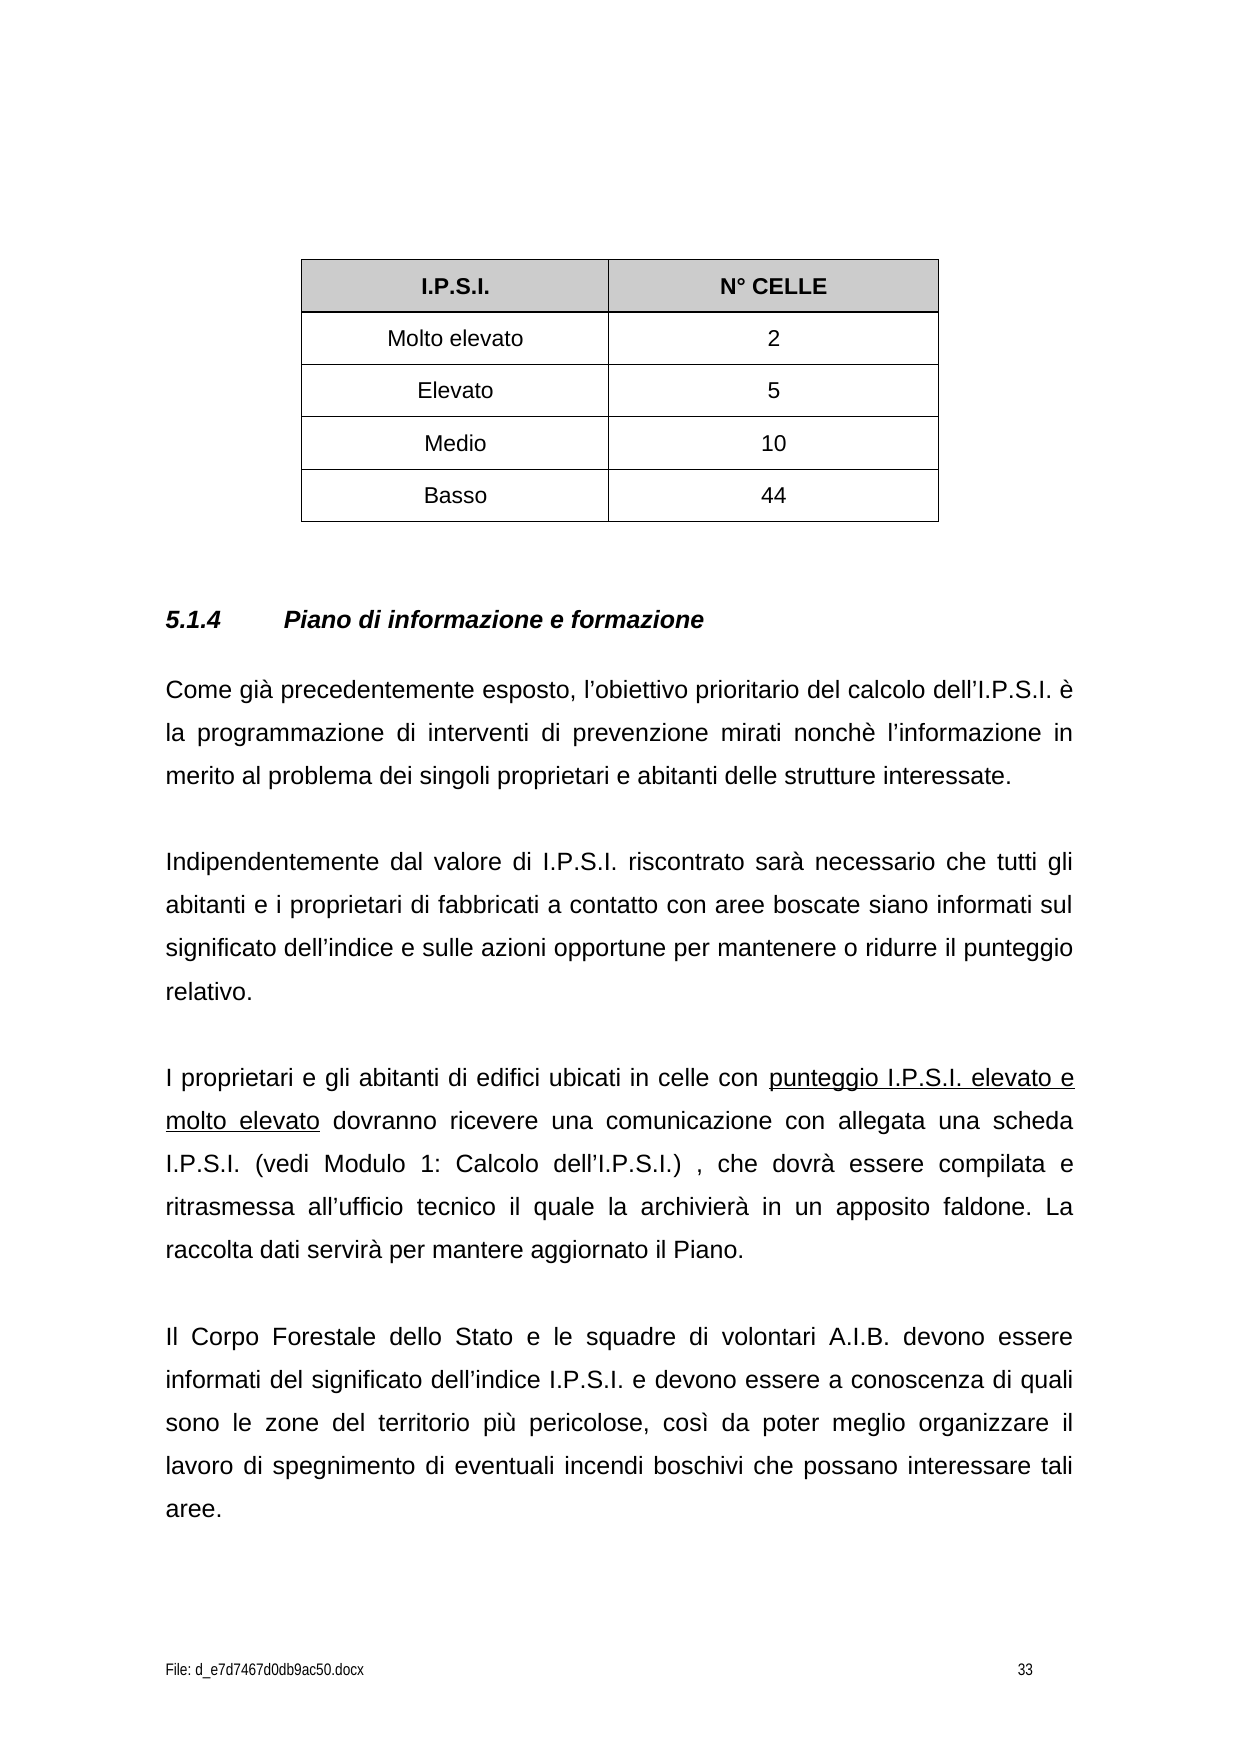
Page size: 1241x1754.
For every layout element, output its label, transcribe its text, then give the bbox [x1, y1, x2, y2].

table_cell Basso [302, 470, 608, 521]
table_cell Molto elevato [302, 313, 608, 364]
table_cell 10 [609, 417, 938, 469]
text Come già precedentemente esposto, l’obiettivo prioritario del calcolo dell’I.P.S.I. è la programmazione di interventi di prevenzione mirati nonchè l’informazione in merito al problema dei singoli proprietari e abitanti delle strutture interessate. [165, 674, 1075, 789]
text Il Corpo Forestale dello Stato e le squadre di volontari A.I.B. devono essere informati del significato dell’indice I.P.S.I. e devono essere a conoscenza di quali sono le zone del territorio più pericolose, così da poter meglio organizzare il lavoro di spegnimento di eventuali incendi boschivi che possano interessare tali aree. [165, 1321, 1075, 1523]
subtitle Piano di informazione e formazione [165, 604, 1075, 633]
table_cell 5 [609, 365, 938, 416]
table_header N° CELLE [609, 260, 938, 311]
text Indipendentemente dal valore di I.P.S.I. riscontrato sarà necessario che tutti gli abitanti e i proprietari di fabbricati a contatto con aree boscate siano informati sul significato dell’indice e sulle azioni opportune per mantenere o ridurre il punteggio relativo. [165, 847, 1075, 1005]
table_cell 2 [609, 313, 938, 364]
table_cell 44 [609, 470, 938, 521]
table_cell Medio [302, 417, 608, 469]
table_cell Elevato [302, 365, 608, 416]
table_header I.P.S.I. [302, 260, 608, 311]
